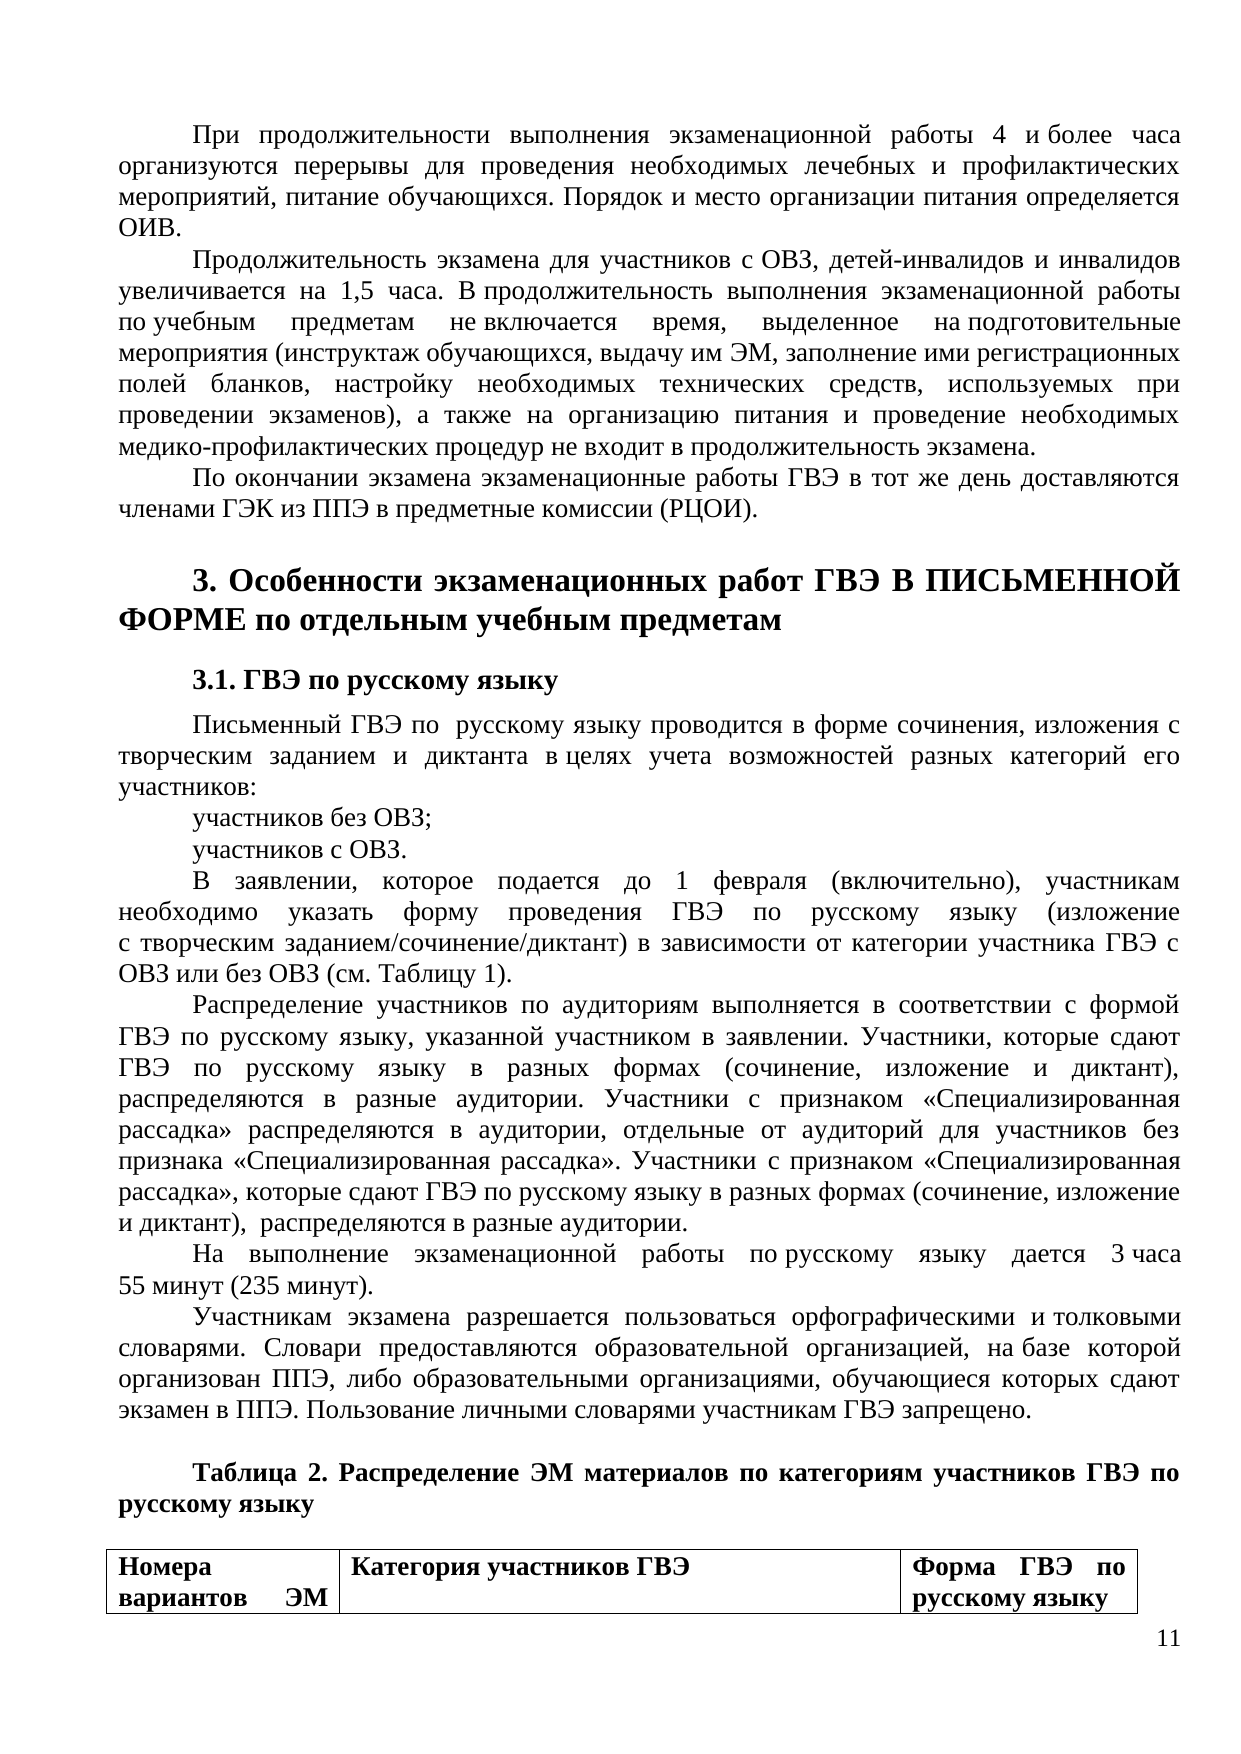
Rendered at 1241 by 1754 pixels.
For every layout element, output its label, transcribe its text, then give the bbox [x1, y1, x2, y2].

text Продолжительность экзамена для участников с ОВЗ, детей-инвалидов и инвалидов увеличивается на 1,5 часа. В продолжительность выполнения экзаменационной работы по учебным предметам не включается время, выделенное на подготовительные мероприятия (инструктаж обучающихся, выдачу им ЭМ, заполнение ими регистрационных полей бланков, настройку необходимых технических средств, используемых при проведении экзаменов), а также на организацию питания и проведение необходимых медико-профилактических процедур не входит в продолжительность экзамена. [118, 243, 1181, 461]
text По окончании экзамена экзаменационные работы ГВЭ в тот же день доставляются членами ГЭК из ППЭ в предметные комиссии (РЦОИ). [118, 461, 1181, 523]
text При продолжительности выполнения экзаменационной работы 4 и более часа организуются перерывы для проведения необходимых лечебных и профилактических мероприятий, питание обучающихся. Порядок и место организации питания определяется ОИВ. [118, 118, 1181, 243]
text На выполнение экзаменационной работы по русскому языку дается 3 часа 55 минут (235 минут). [118, 1238, 1181, 1300]
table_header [340, 1550, 900, 1612]
subtitle 3.1. ГВЭ по русскому языку [118, 662, 1181, 696]
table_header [901, 1550, 1137, 1612]
subtitle 3. Особенности экзаменационных работ ГВЭ В ПИСЬМЕННОЙ ФОРМЕ по отдельным учебным предметам [118, 560, 1181, 637]
text участников с ОВЗ. [118, 833, 1181, 864]
text Таблица 2. Распределение ЭМ материалов по категориям участников ГВЭ по русскому языку [118, 1456, 1181, 1518]
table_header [107, 1550, 339, 1612]
text участников без ОВЗ; [118, 802, 1181, 833]
text В заявлении, которое подается до 1 февраля (включительно), участникам необходимо указать форму проведения ГВЭ по русскому языку (изложение с творческим заданием/сочинение/диктант) в зависимости от категории участника ГВЭ с ОВЗ или без ОВЗ (см. Таблицу 1). [118, 864, 1181, 988]
text Письменный ГВЭ по русскому языку проводится в форме сочинения, изложения с творческим заданием и диктанта в целях учета возможностей разных категорий его участников: [118, 708, 1181, 802]
text Распределение участников по аудиториям выполняется в соответствии с формой ГВЭ по русскому языку, указанной участником в заявлении. Участники, которые сдают ГВЭ по русскому языку в разных формах (сочинение, изложение и диктант), распределяются в разные аудитории. Участники с признаком «Специализированная рассадка» распределяются в аудитории, отдельные от аудиторий для участников без признака «Специализированная рассадка». Участники c признаком «Специализированная рассадка», которые сдают ГВЭ по русскому языку в разных формах (сочинение, изложение и диктант), распределяются в разные аудитории. [118, 988, 1181, 1238]
text Участникам экзамена разрешается пользоваться орфографическими и толковыми словарями. Словари предоставляются образовательной организацией, на базе которой организован ППЭ, либо образовательными организациями, обучающиеся которых сдают экзамен в ППЭ. Пользование личными словарями участникам ГВЭ запрещено. [118, 1300, 1181, 1424]
